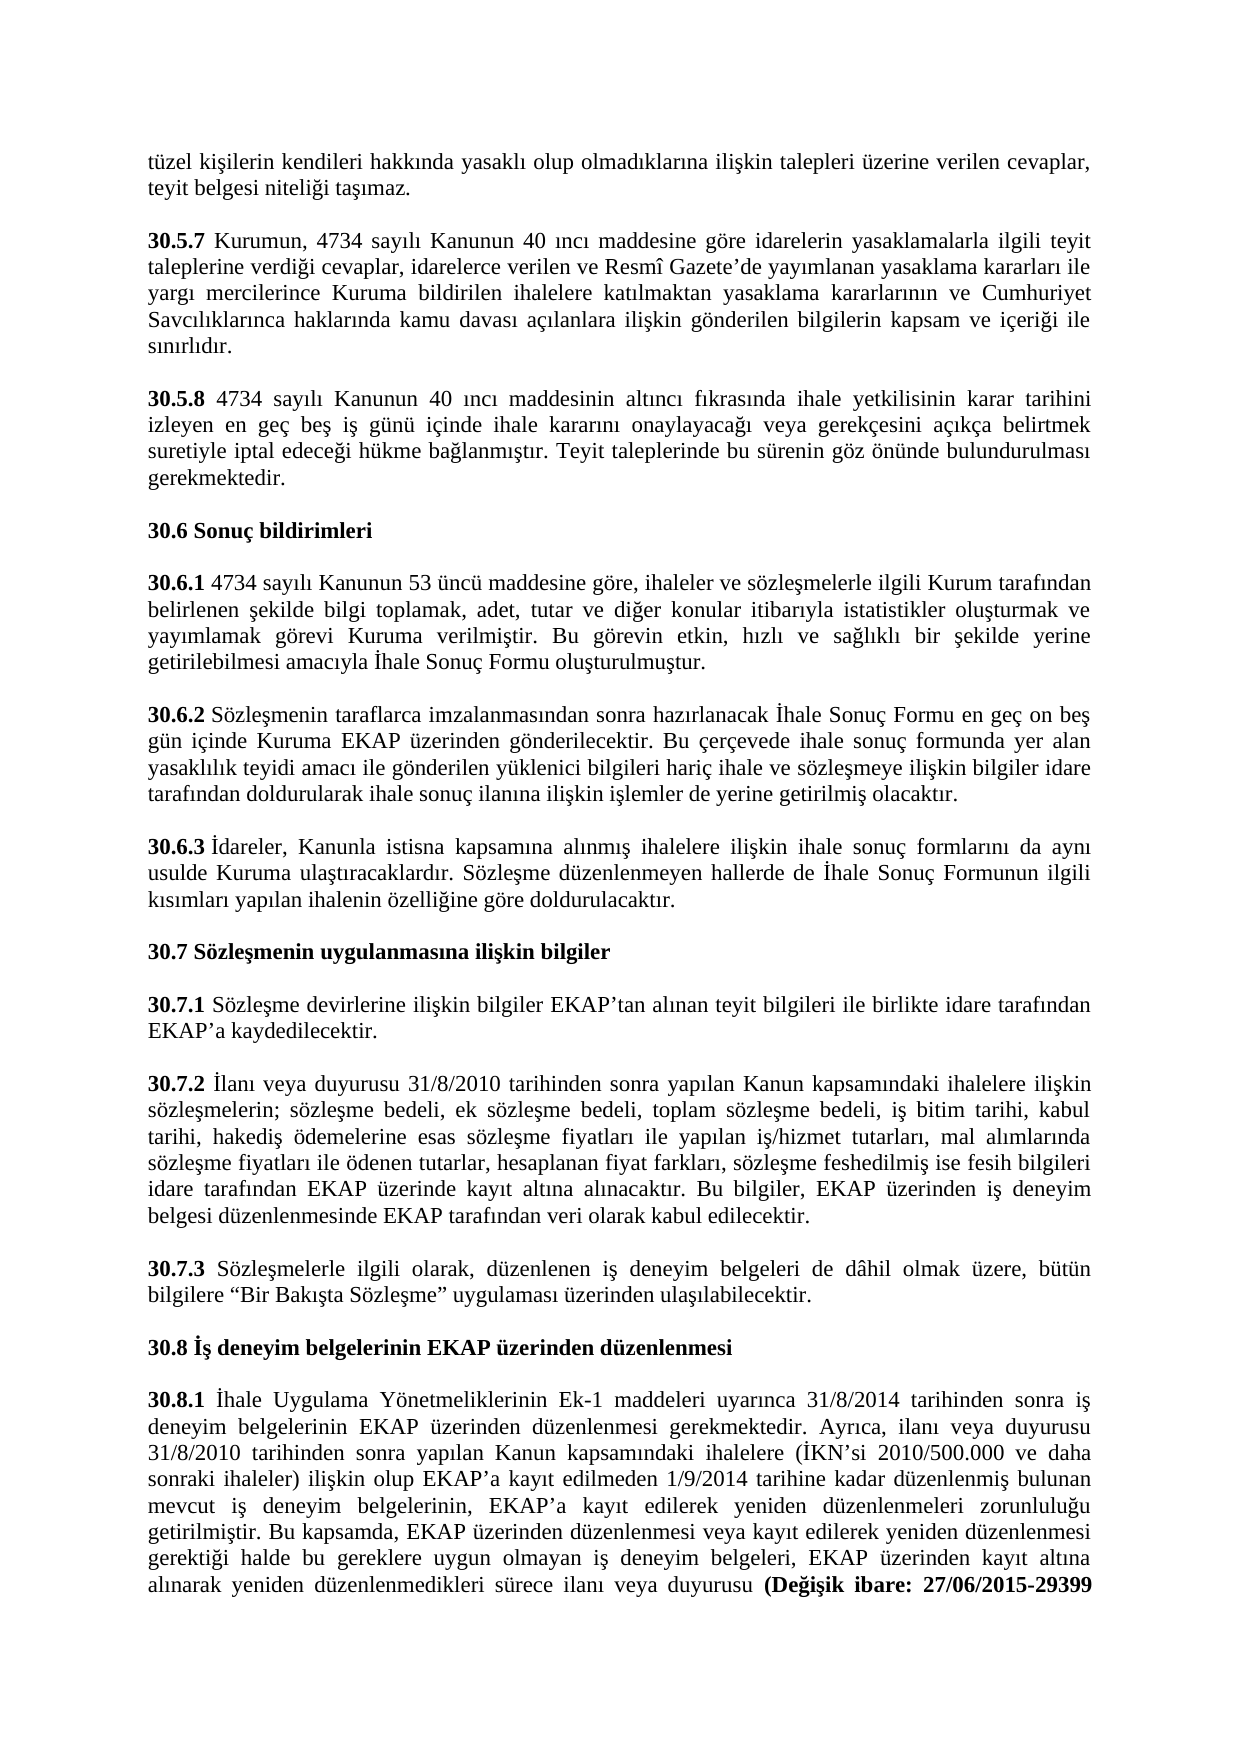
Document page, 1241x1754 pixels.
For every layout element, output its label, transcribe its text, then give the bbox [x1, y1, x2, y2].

text 30.6.2 Sözleşmenin taraflarca imzalanmasından sonra hazırlanacak İhale Sonuç Formu en geç on beş gün içinde Kuruma EKAP üzerinden gönderilecektir. Bu çerçevede ihale sonuç formunda yer alan yasaklılık teyidi amacı ile gönderilen yüklenici bilgileri hariç ihale ve sözleşmeye ilişkin bilgiler idare tarafından doldurularak ihale sonuç ilanına ilişkin işlemler de yerine getirilmiş olacaktır. [148, 701, 1092, 807]
text 30.6.3 İdareler, Kanunla istisna kapsamına alınmış ihalelere ilişkin ihale sonuç formlarını da aynı usulde Kuruma ulaştıracaklardır. Sözleşme düzenlenmeyen hallerde de İhale Sonuç Formunun ilgili kısımları yapılan ihalenin özelliğine göre doldurulacaktır. [148, 833, 1092, 912]
text 30.6 Sonuç bildirimleri [148, 517, 1092, 543]
text 30.7 Sözleşmenin uygulanmasına ilişkin bilgiler [148, 938, 1092, 965]
text 30.5.8 4734 sayılı Kanunun 40 ıncı maddesinin altıncı fıkrasında ihale yetkilisinin karar tarihini izleyen en geç beş iş günü içinde ihale kararını onaylayacağı veya gerekçesini açıkça belirtmek suretiyle iptal edeceği hükme bağlanmıştır. Teyit taleplerinde bu sürenin göz önünde bulundurulması gerekmektedir. [148, 385, 1092, 490]
text 30.7.1 Sözleşme devirlerine ilişkin bilgiler EKAP’tan alınan teyit bilgileri ile birlikte idare tarafından EKAP’a kaydedilecektir. [148, 991, 1092, 1044]
text 30.8 İş deneyim belgelerinin EKAP üzerinden düzenlenmesi [148, 1334, 1092, 1360]
text 30.5.7 Kurumun, 4734 sayılı Kanunun 40 ıncı maddesine göre idarelerin yasaklamalarla ilgili teyit taleplerine verdiği cevaplar, idarelerce verilen ve Resmî Gazete’de yayımlanan yasaklama kararları ile yargı mercilerince Kuruma bildirilen ihalelere katılmaktan yasaklama kararlarının ve Cumhuriyet Savcılıklarınca haklarında kamu davası açılanlara ilişkin gönderilen bilgilerin kapsam ve içeriği ile sınırlıdır. [148, 227, 1092, 358]
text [148, 1386, 1092, 1597]
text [148, 148, 1092, 200]
text 30.6.1 4734 sayılı Kanunun 53 üncü maddesine göre, ihaleler ve sözleşmelerle ilgili Kurum tarafından belirlenen şekilde bilgi toplamak, adet, tutar ve diğer konular itibarıyla istatistikler oluşturmak ve yayımlamak görevi Kuruma verilmiştir. Bu görevin etkin, hızlı ve sağlıklı bir şekilde yerine getirilebilmesi amacıyla İhale Sonuç Formu oluşturulmuştur. [148, 569, 1092, 675]
text 30.7.3 Sözleşmelerle ilgili olarak, düzenlenen iş deneyim belgeleri de dâhil olmak üzere, bütün bilgilere “Bir Bakışta Sözleşme” uygulaması üzerinden ulaşılabilecektir. [148, 1254, 1092, 1307]
text 30.7.2 İlanı veya duyurusu 31/8/2010 tarihinden sonra yapılan Kanun kapsamındaki ihalelere ilişkin sözleşmelerin; sözleşme bedeli, ek sözleşme bedeli, toplam sözleşme bedeli, iş bitim tarihi, kabul tarihi, hakediş ödemelerine esas sözleşme fiyatları ile yapılan iş/hizmet tutarları, mal alımlarında sözleşme fiyatları ile ödenen tutarlar, hesaplanan fiyat farkları, sözleşme feshedilmiş ise fesih bilgileri idare tarafından EKAP üzerinde kayıt altına alınacaktır. Bu bilgiler, EKAP üzerinden iş deneyim belgesi düzenlenmesinde EKAP tarafından veri olarak kabul edilecektir. [148, 1070, 1092, 1228]
